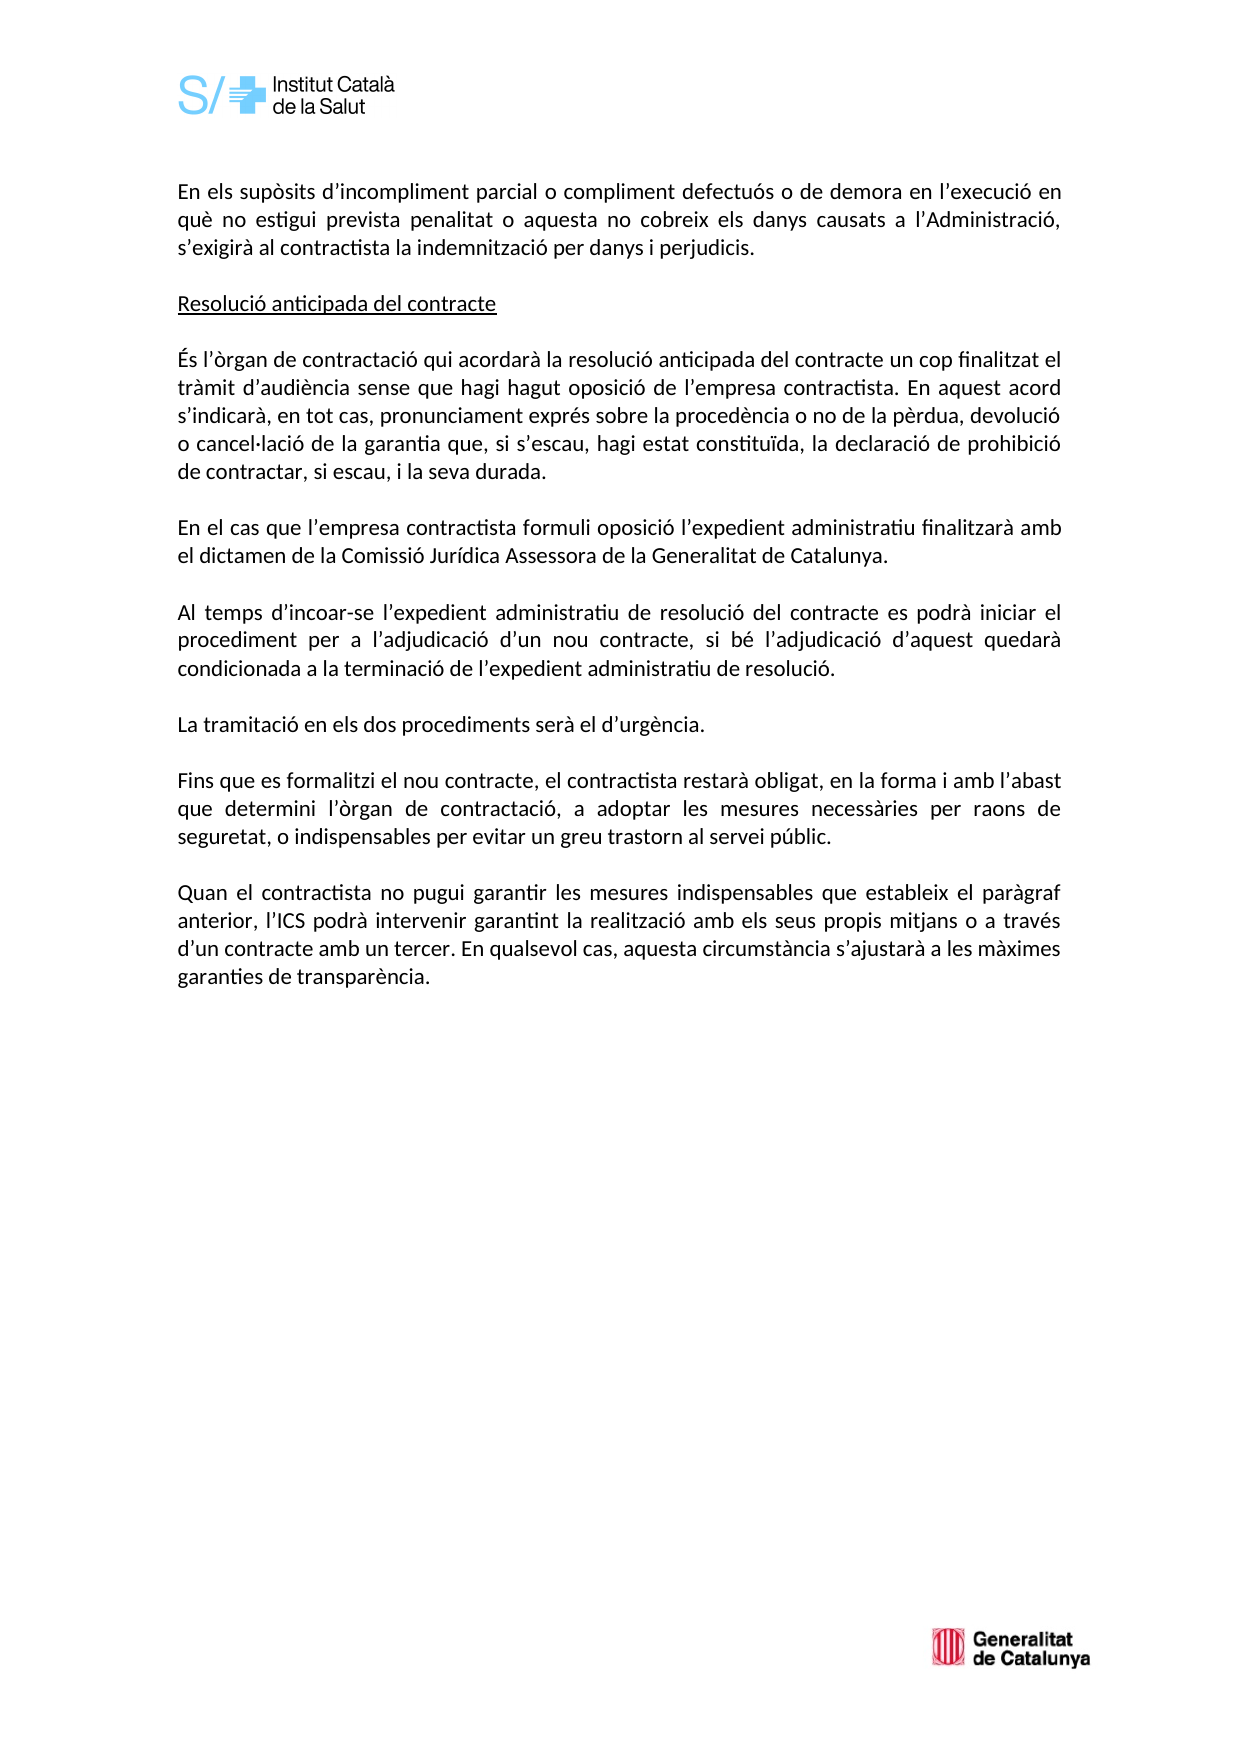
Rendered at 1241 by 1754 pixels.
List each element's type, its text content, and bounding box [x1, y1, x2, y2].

text En el cas que l’empresa contractista formuli oposició l’expedient administratiu finalitzarà amb el dictamen de la Comissió Jurídica Assessora de la Generalitat de Catalunya. [177, 513, 1063, 569]
text Fins que es formalitzi el nou contracte, el contractista restarà obligat, en la forma i amb l’abast que determini l’òrgan de contractació, a adoptar les mesures necessàries per raons de seguretat, o indispensables per evitar un greu trastorn al servei públic. [177, 766, 1063, 850]
text Quan el contractista no pugui garantir les mesures indispensables que estableix el paràgraf anterior, l’ICS podrà intervenir garantint la realització amb els seus propis mitjans o a través d’un contracte amb un tercer. En qualsevol cas, aquesta circumstància s’ajustarà a les màximes garanties de transparència. [177, 878, 1063, 990]
text La tramitació en els dos procediments serà el d’urgència. [177, 710, 1063, 738]
text Resolució anticipada del contracte [177, 289, 1063, 317]
picture [177, 73, 397, 118]
text Al temps d’incoar-se l’expedient administratiu de resolució del contracte es podrà iniciar el procediment per a l’adjudicació d’un nou contracte, si bé l’adjudicació d’aquest quedarà condicionada a la terminació de l’expedient administratiu de resolució. [177, 598, 1063, 682]
text En els supòsits d’incompliment parcial o compliment defectuós o de demora en l’execució en què no estigui prevista penalitat o aquesta no cobreix els danys causats a l’Administració, s’exigirà al contractista la indemnització per danys i perjudicis. [177, 177, 1063, 261]
text És l’òrgan de contractació qui acordarà la resolució anticipada del contracte un cop finalitzat el tràmit d’audiència sense que hagi hagut oposició de l’empresa contractista. En aquest acord s’indicarà, en tot cas, pronunciament exprés sobre la procedència o no de la pèrdua, devolució o cancel·lació de la garantia que, si s’escau, hagi estat constituïda, la declaració de prohibició de contractar, si escau, i la seva durada. [177, 345, 1063, 486]
picture [893, 1621, 1129, 1674]
